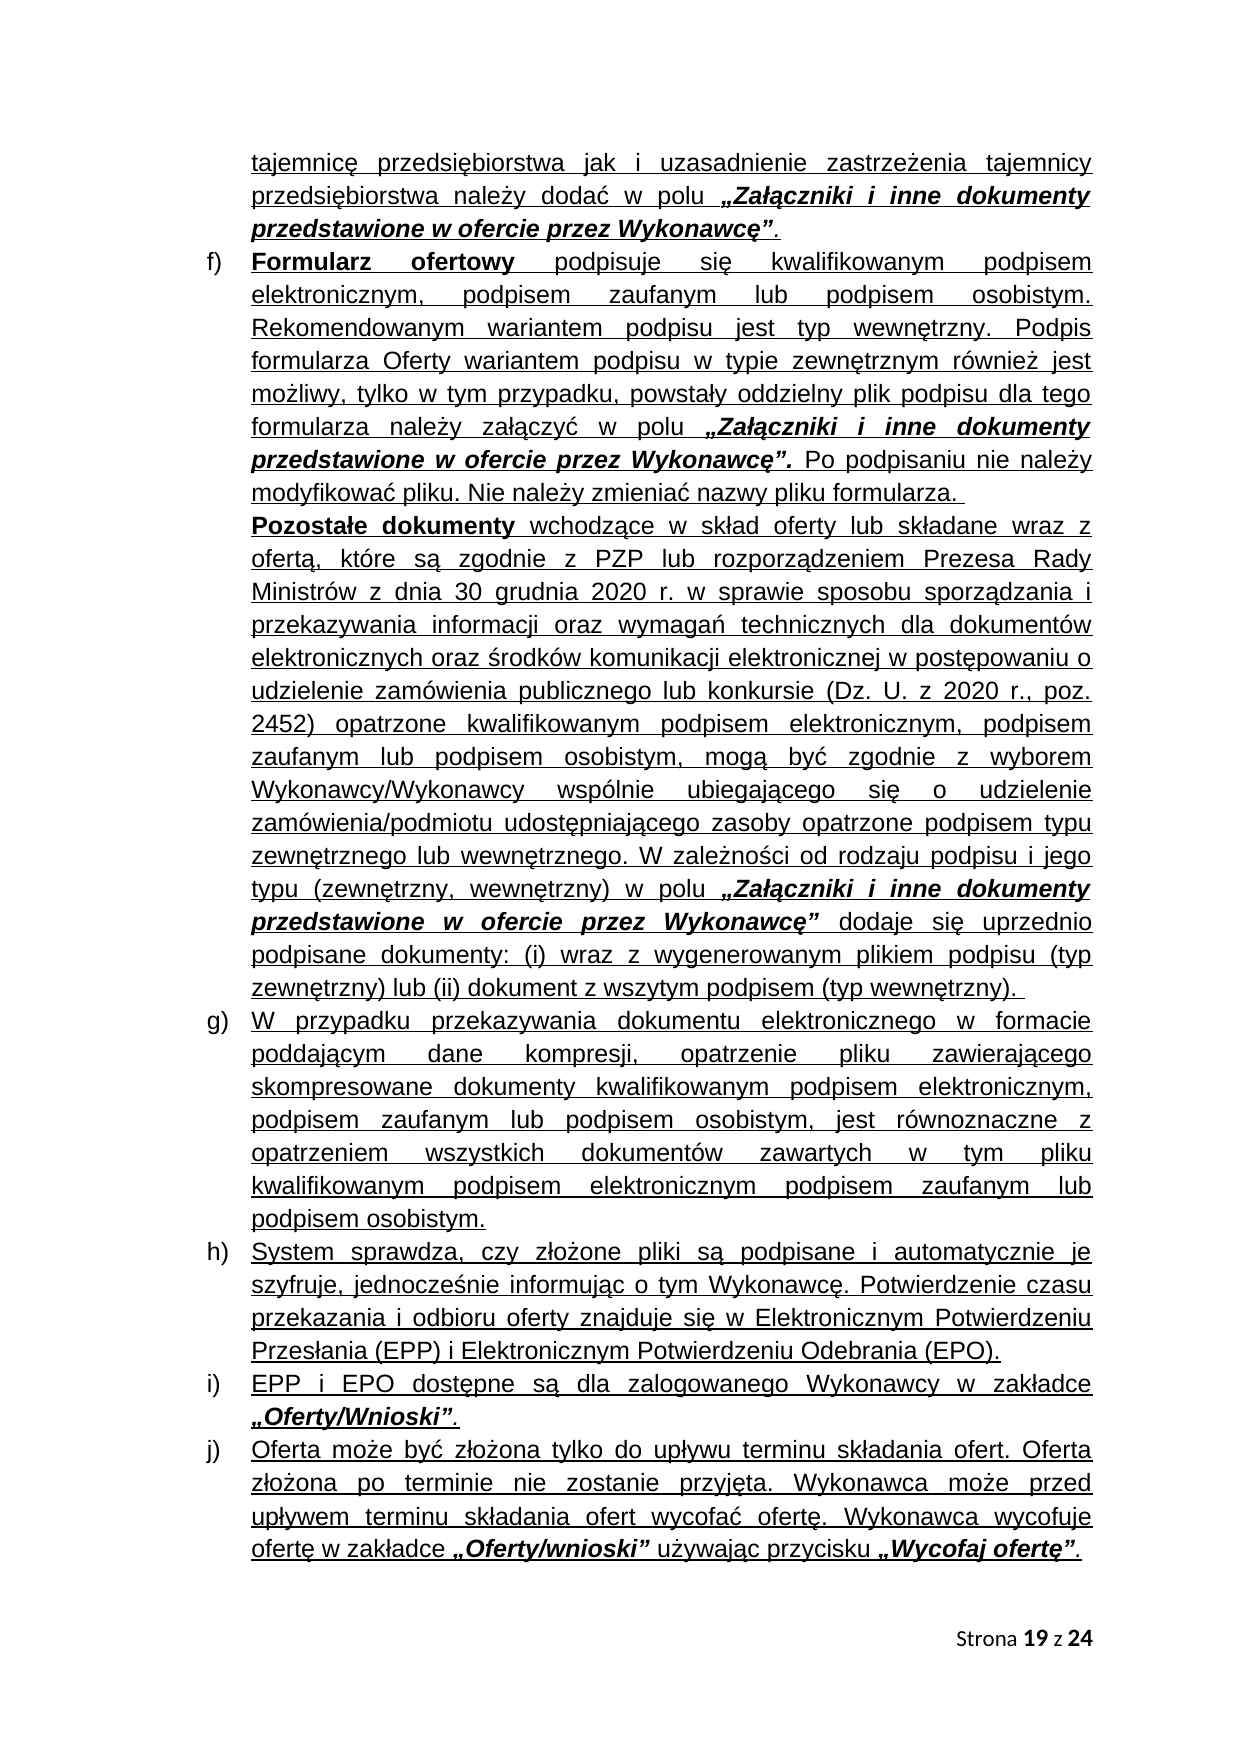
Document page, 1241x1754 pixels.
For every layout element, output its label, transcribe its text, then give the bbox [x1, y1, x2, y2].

list System sprawdza, czy złożone pliki są podpisane i automatycznie je szyfruje, jednocześnie informując o tym Wykonawcę. Potwierdzenie czasu przekazania i odbioru oferty znajduje się w Elektronicznym Potwierdzeniu Przesłania (EPP) i Elektronicznym Potwierdzeniu Odebrania (EPO). [207, 1237, 1093, 1365]
list Formularz ofertowy podpisuje się kwalifikowanym podpisem elektronicznym, podpisem zaufanym lub podpisem osobistym. Rekomendowanym wariantem podpisu jest typ wewnętrzny. Podpis formularza Oferty wariantem podpisu w typie zewnętrznym również jest możliwy, tylko w tym przypadku, powstały oddzielny plik podpisu dla tego formularza należy załączyć w polu „Załączniki i inne dokumenty przedstawione w ofercie przez Wykonawcę”. Po podpisaniu nie należy modyfikować pliku. Nie należy zmieniać nazwy pliku formularza. [207, 247, 1093, 507]
list Oferta może być złożona tylko do upływu terminu składania ofert. Oferta złożona po terminie nie zostanie przyjęta. Wykonawca może przed upływem terminu składania ofert wycofać ofertę. Wykonawca wycofuje ofertę w zakładce „Oferty/wnioski” używając przycisku „Wycofaj ofertę”. [207, 1435, 1093, 1563]
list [207, 148, 1093, 242]
list EPP i EPO dostępne są dla zalogowanego Wykonawcy w zakładce „Oferty/Wnioski”. [207, 1369, 1093, 1431]
list W przypadku przekazywania dokumentu elektronicznego w formacie poddającym dane kompresji, opatrzenie pliku zawierającego skompresowane dokumenty kwalifikowanym podpisem elektronicznym, podpisem zaufanym lub podpisem osobistym, jest równoznaczne z opatrzeniem wszystkich dokumentów zawartych w tym pliku kwalifikowanym podpisem elektronicznym podpisem zaufanym lub podpisem osobistym. [207, 1006, 1093, 1233]
